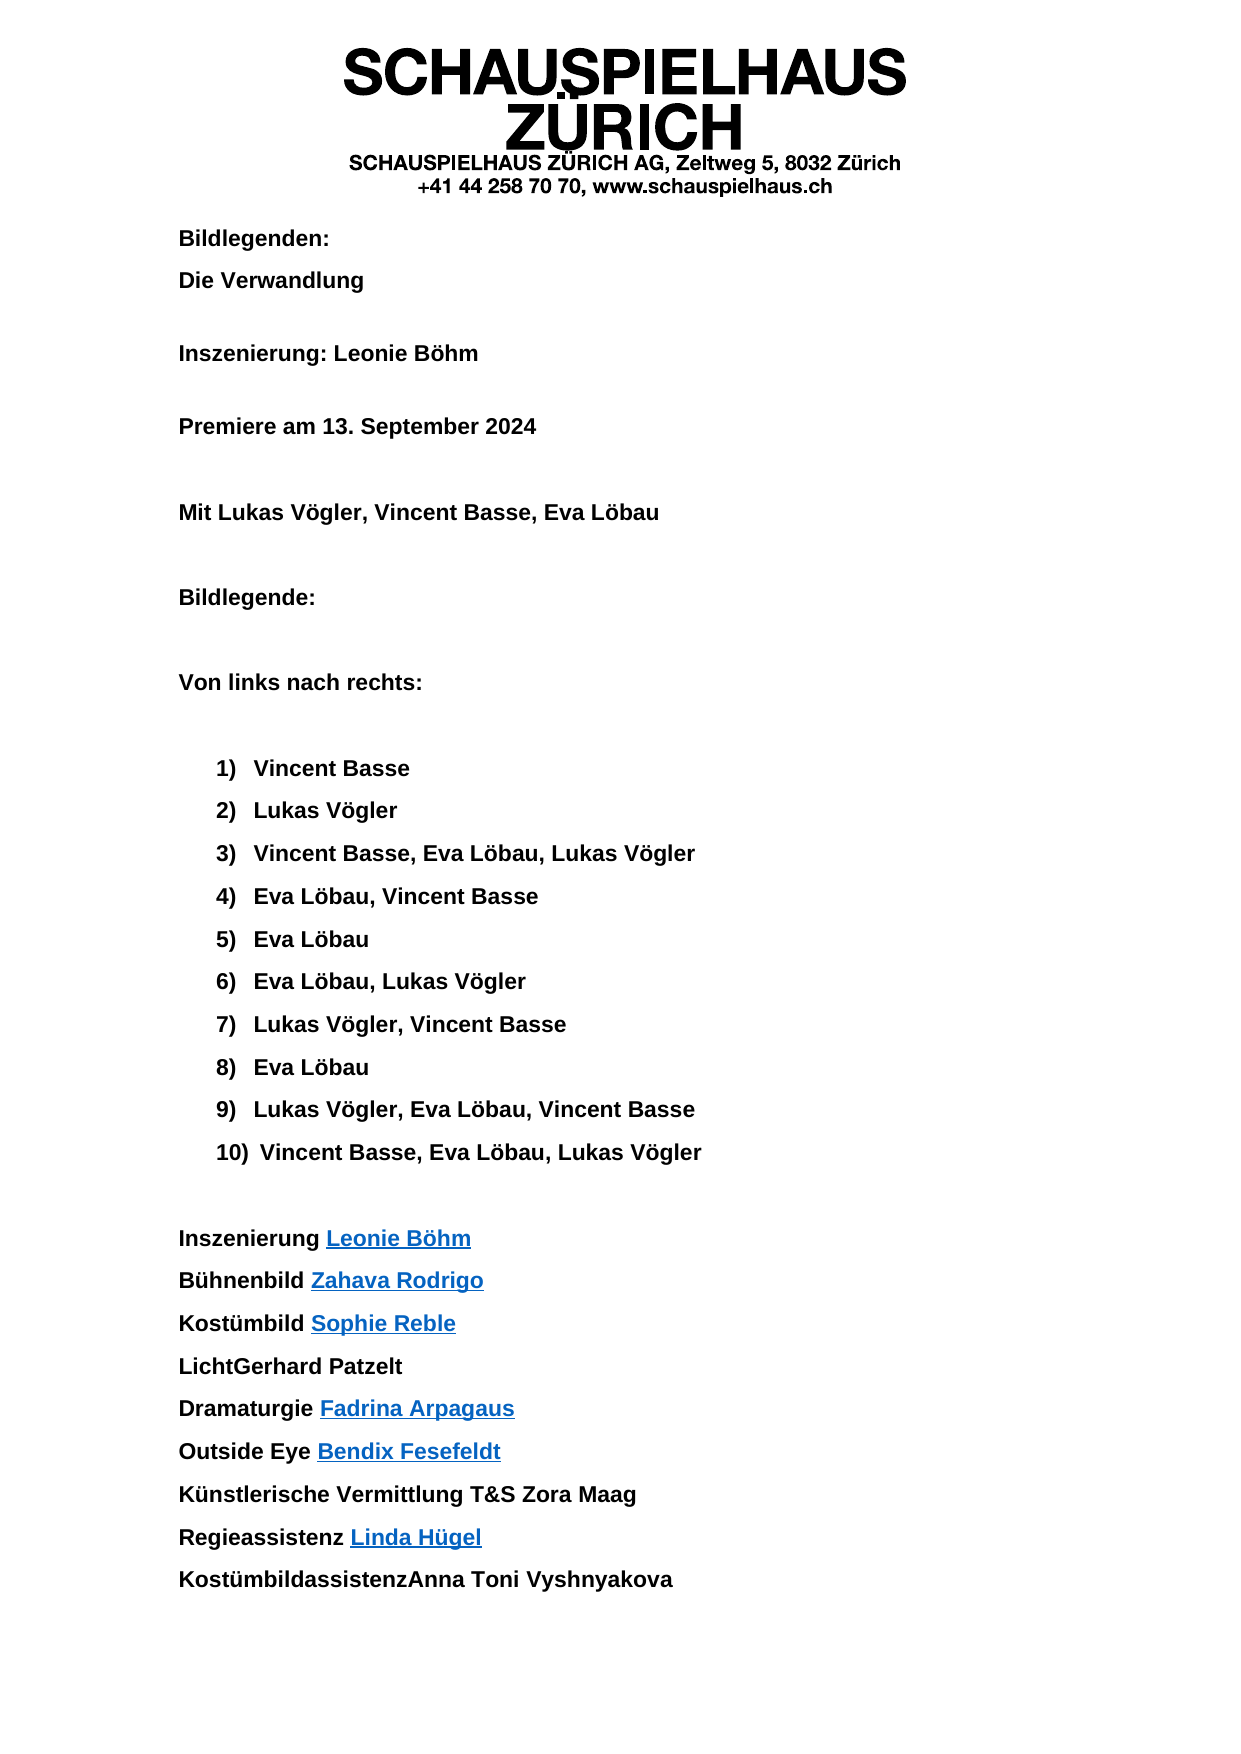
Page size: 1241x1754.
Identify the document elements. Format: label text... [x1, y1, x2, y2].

list Eva Löbau [216, 1054, 1062, 1080]
text KostümbildassistenzAnna Toni Vyshnyakova [178, 1566, 1062, 1592]
list Vincent Basse, Eva Löbau, Lukas Vögler [216, 1139, 1062, 1165]
text Von links nach rechts: [178, 669, 1062, 696]
list Lukas Vögler [216, 797, 1062, 824]
list Lukas Vögler, Vincent Basse [216, 1011, 1062, 1037]
list Vincent Basse, Eva Löbau, Lukas Vögler [216, 840, 1062, 866]
text Premiere am 13. September 2024 [178, 383, 1062, 439]
list Eva Löbau [216, 926, 1062, 952]
text Inszenierung: Leonie Böhm [178, 310, 1062, 366]
list Vincent Basse [216, 755, 1062, 781]
list Lukas Vögler, Eva Löbau, Vincent Basse [216, 1096, 1062, 1123]
text Bildlegende: [178, 584, 1062, 610]
list Eva Löbau, Lukas Vögler [216, 968, 1062, 994]
text Bühnenbild Zahava Rodrigo [178, 1267, 1062, 1293]
text Mit Lukas Vögler, Vincent Basse, Eva Löbau [178, 498, 1062, 525]
text Dramaturgie Fadrina Arpagaus [178, 1395, 1062, 1422]
text LichtGerhard Patzelt [178, 1353, 1062, 1379]
text Die Verwandlung [178, 267, 1062, 293]
text Regieassistenz Linda Hügel [178, 1523, 1062, 1550]
text Kostümbild Sophie Reble [178, 1310, 1062, 1336]
list Eva Löbau, Vincent Basse [216, 883, 1062, 909]
text Bildlegenden: [178, 224, 1062, 251]
text Outside Eye Bendix Fesefeldt [178, 1438, 1062, 1464]
text Inszenierung Leonie Böhm [178, 1224, 1062, 1251]
text Künstlerische Vermittlung T&S Zora Maag [178, 1481, 1062, 1507]
